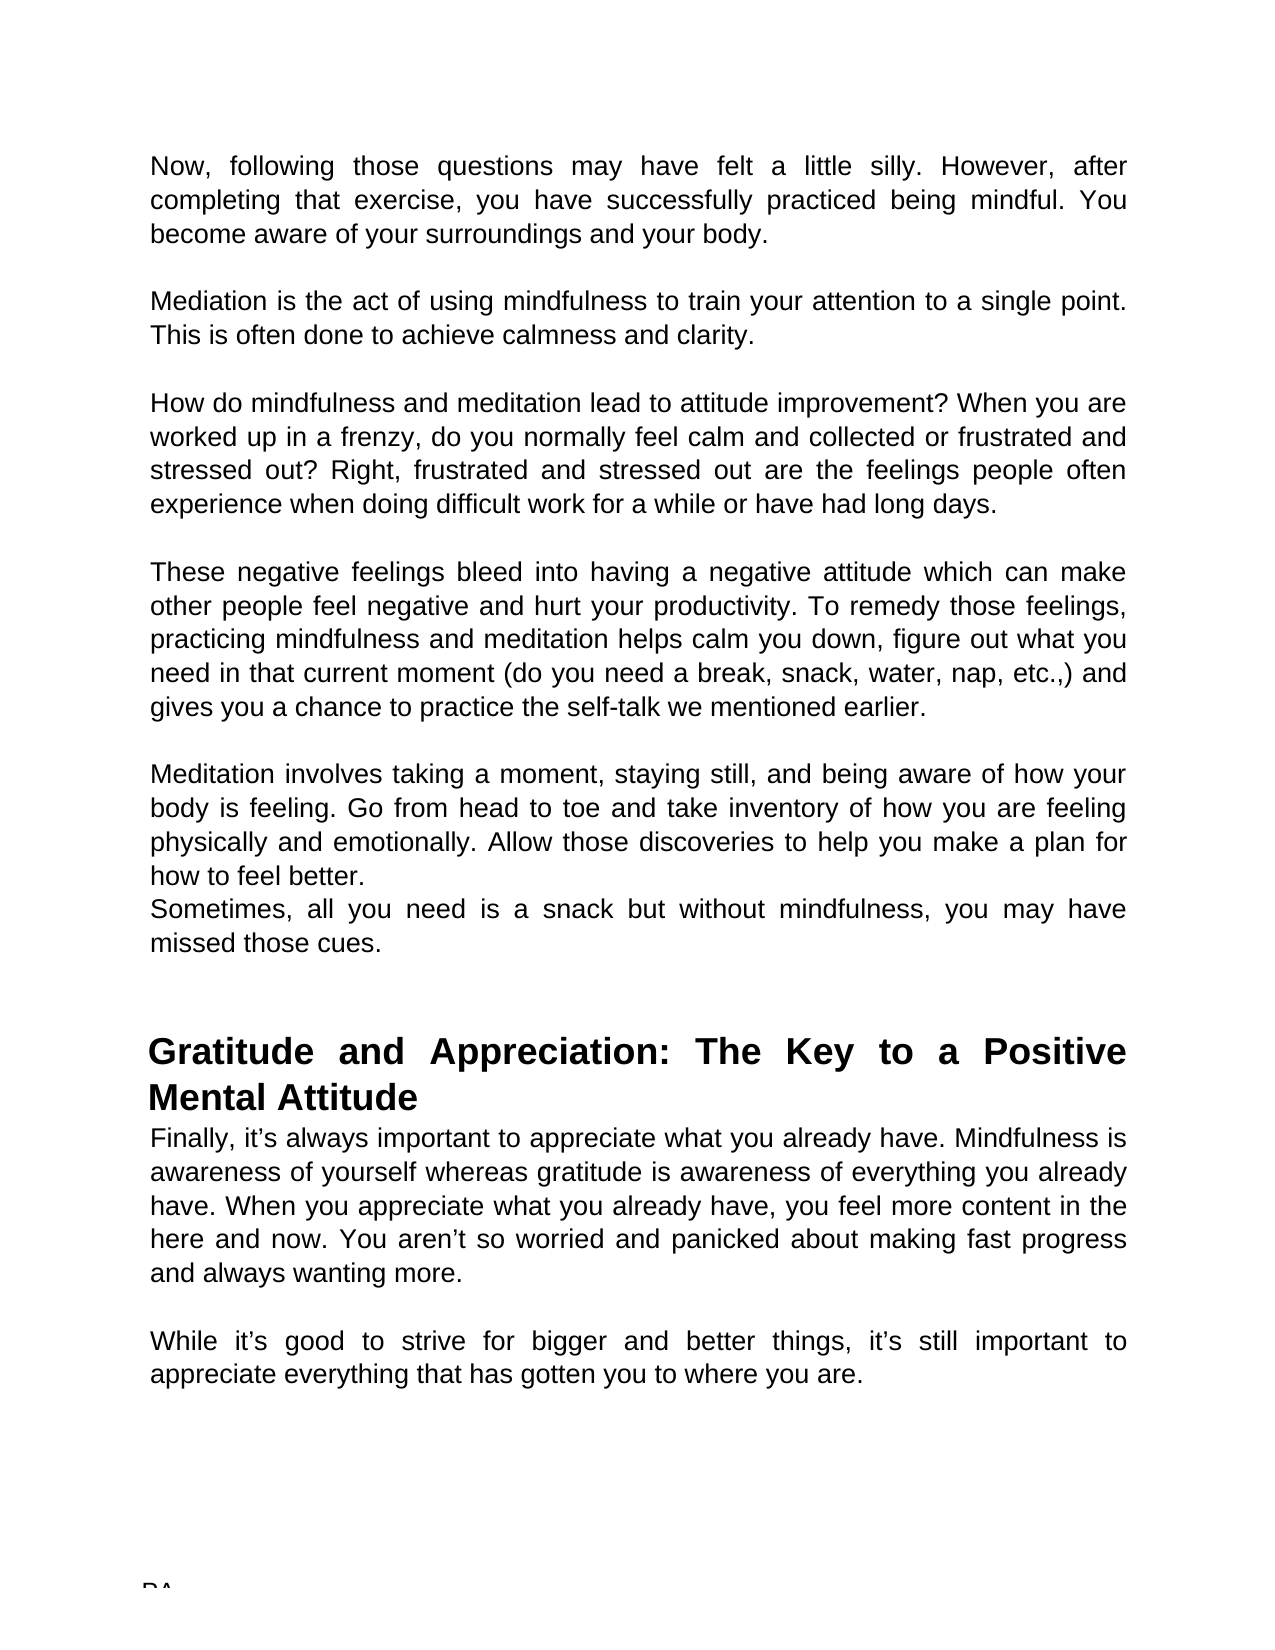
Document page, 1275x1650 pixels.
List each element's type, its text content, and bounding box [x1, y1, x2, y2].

text Now, following those questions may have felt a little silly. However, after completing that exercise, you have successfully practiced being mindful. You become aware of your surroundings and your body. [150, 150, 1128, 249]
text Mediation is the act of using mindfulness to train your attention to a single point. This is often done to achieve calmness and clarity. [150, 285, 1128, 350]
text While it’s good to strive for bigger and better things, it’s still important to appreciate everything that has gotten you to where you are. [150, 1325, 1128, 1390]
text How do mindfulness and meditation lead to attitude improvement? When you are worked up in a frenzy, do you normally feel calm and collected or frustrated and stressed out? Right, frustrated and stressed out are the feelings people often experience when doing difficult work for a while or have had long days. [150, 387, 1128, 519]
text Finally, it’s always important to appreciate what you already have. Mindfulness is awareness of yourself whereas gratitude is awareness of everything you already have. When you appreciate what you already have, you feel more content in the here and now. You aren’t so worried and panicked about making fast progress and always wanting more. [150, 1122, 1128, 1288]
text Meditation involves taking a moment, staying still, and being aware of how your body is feeling. Go from head to toe and take inventory of how you are feeling physically and emotionally. Allow those discoveries to help you make a plan for how to feel better. [150, 758, 1128, 891]
subtitle Gratitude and Appreciation: The Key to a Positive Mental Attitude [148, 1029, 1128, 1118]
text These negative feelings bleed into having a negative attitude which can make other people feel negative and hurt your productivity. To remedy those feelings, practicing mindfulness and meditation helps calm you down, figure out what you need in that current moment (do you need a break, snack, water, nap, etc.,) and gives you a chance to practice the self-talk we mentioned earlier. [150, 556, 1128, 722]
text Sometimes, all you need is a snack but without mindfulness, you may have missed those cues. [150, 893, 1128, 958]
